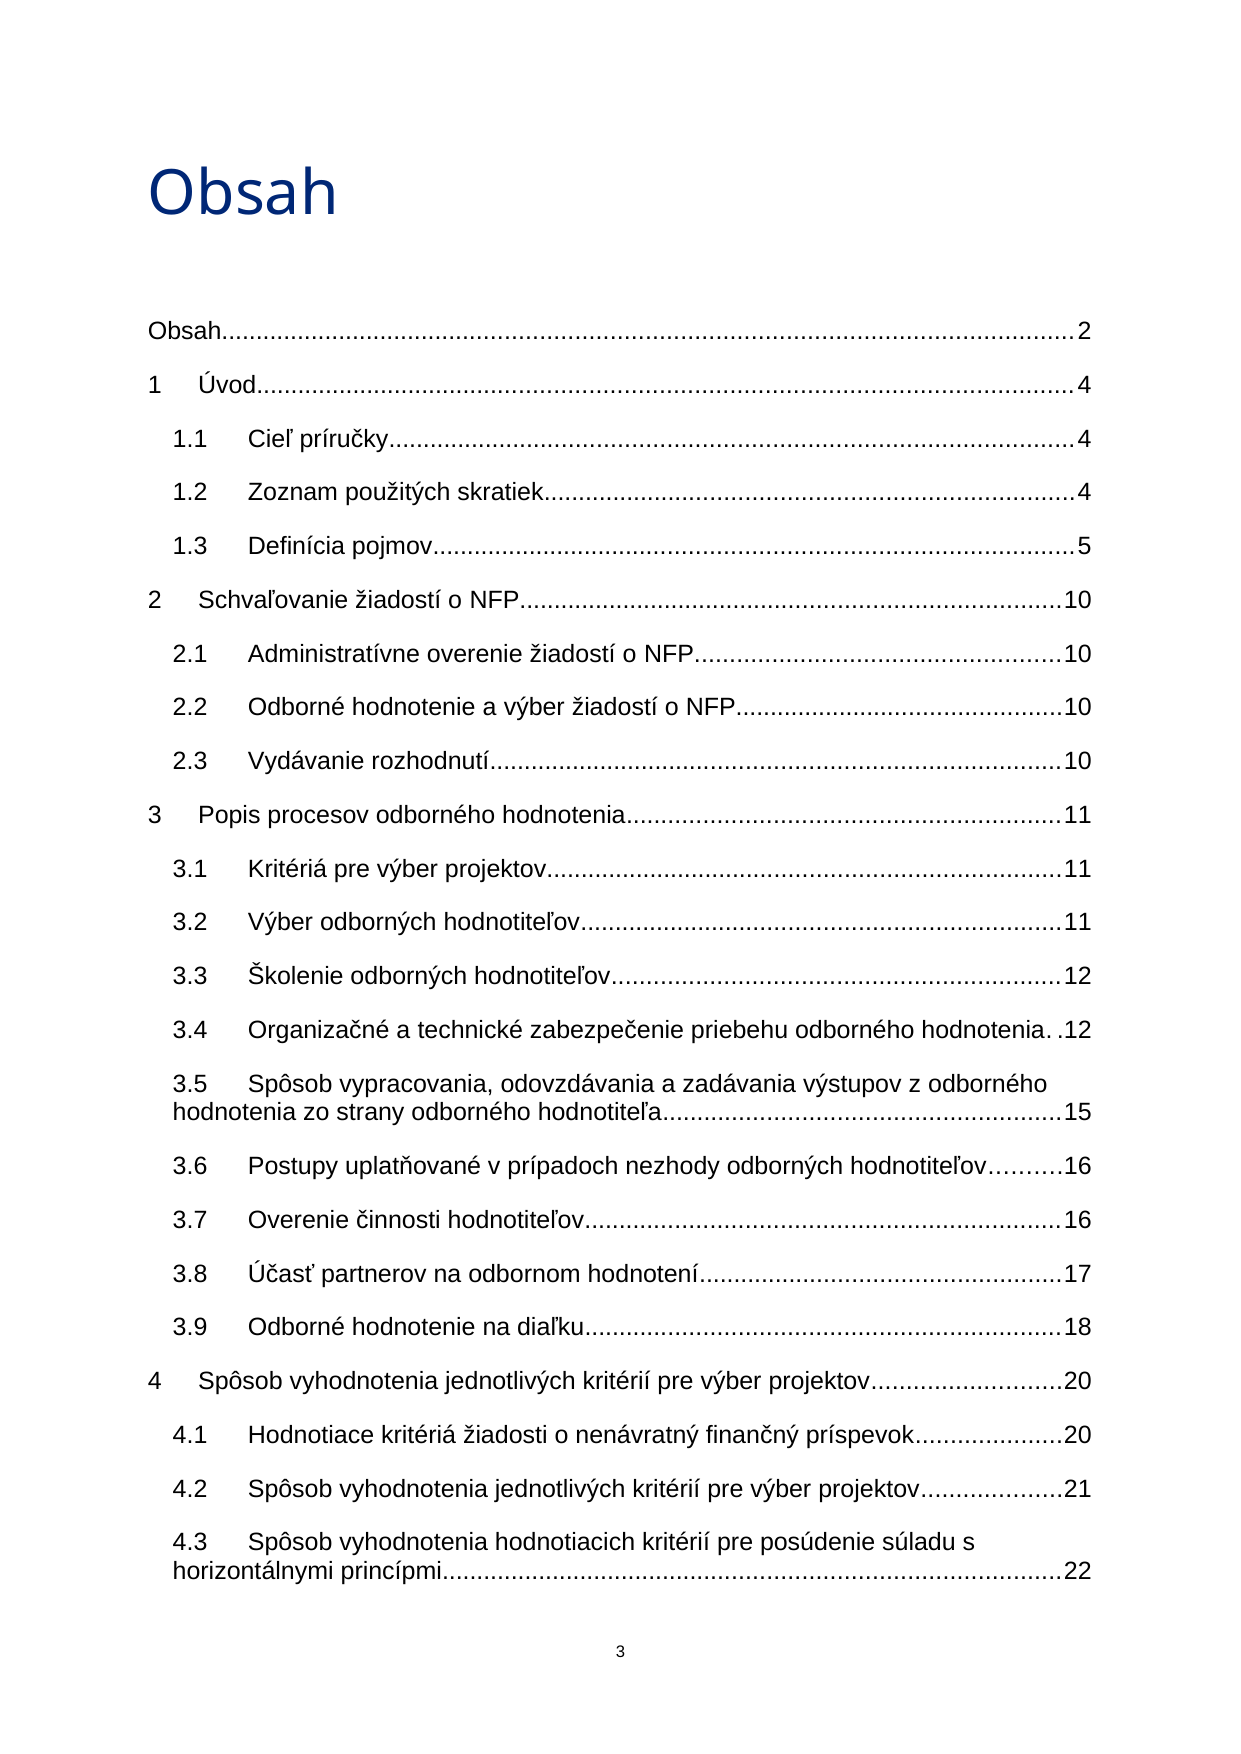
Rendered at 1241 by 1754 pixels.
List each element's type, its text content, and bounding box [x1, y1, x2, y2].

text 4 Spôsob vyhodnotenia jednotlivých kritérií pre výber projektov 20 [148, 1366, 1092, 1395]
text 1.1 Cieľ príručky 4 [172, 424, 1092, 452]
text 3 Popis procesov odborného hodnotenia 11 [148, 800, 1092, 829]
text 1.3 Definícia pojmov 5 [172, 531, 1092, 560]
text 3.9 Odborné hodnotenie na diaľku 18 [172, 1312, 1092, 1341]
text 3.4 Organizačné a technické zabezpečenie priebehu odborného hodnotenia 12 [172, 1015, 1092, 1044]
text 2.1 Administratívne overenie žiadostí o NFP 10 [172, 639, 1092, 667]
subtitle Obsah [148, 148, 1092, 233]
text 3.7 Overenie činnosti hodnotiteľov 16 [172, 1205, 1092, 1234]
text Obsah 2 [148, 316, 1092, 345]
text 2.3 Vydávanie rozhodnutí 10 [172, 746, 1092, 775]
text 4.3 Spôsob vyhodnotenia hodnotiacich kritérií pre posúdenie súladu s horizontálnymi princípmi 22 [172, 1527, 1092, 1585]
text 2.2 Odborné hodnotenie a výber žiadostí o NFP 10 [172, 692, 1092, 721]
text 3.5 Spôsob vypracovania, odovzdávania a zadávania výstupov z odborného hodnotenia zo strany odborného hodnotiteľa 15 [172, 1069, 1092, 1126]
text 3.8 Účasť partnerov na odbornom hodnotení 17 [172, 1259, 1092, 1287]
text 2 Schvaľovanie žiadostí o NFP 10 [148, 585, 1092, 614]
text 1 Úvod 4 [148, 370, 1092, 399]
text 1.2 Zoznam použitých skratiek 4 [172, 477, 1092, 506]
text 3.3 Školenie odborných hodnotiteľov 12 [172, 961, 1092, 990]
text 4.2 Spôsob vyhodnotenia jednotlivých kritérií pre výber projektov 21 [172, 1474, 1092, 1502]
text 3.2 Výber odborných hodnotiteľov 11 [172, 907, 1092, 936]
text 3.1 Kritériá pre výber projektov 11 [172, 854, 1092, 882]
text 3.6 Postupy uplatňované v prípadoch nezhody odborných hodnotiteľov 16 [172, 1151, 1092, 1180]
text 4.1 Hodnotiace kritériá žiadosti o nenávratný finančný príspevok 20 [172, 1420, 1092, 1449]
